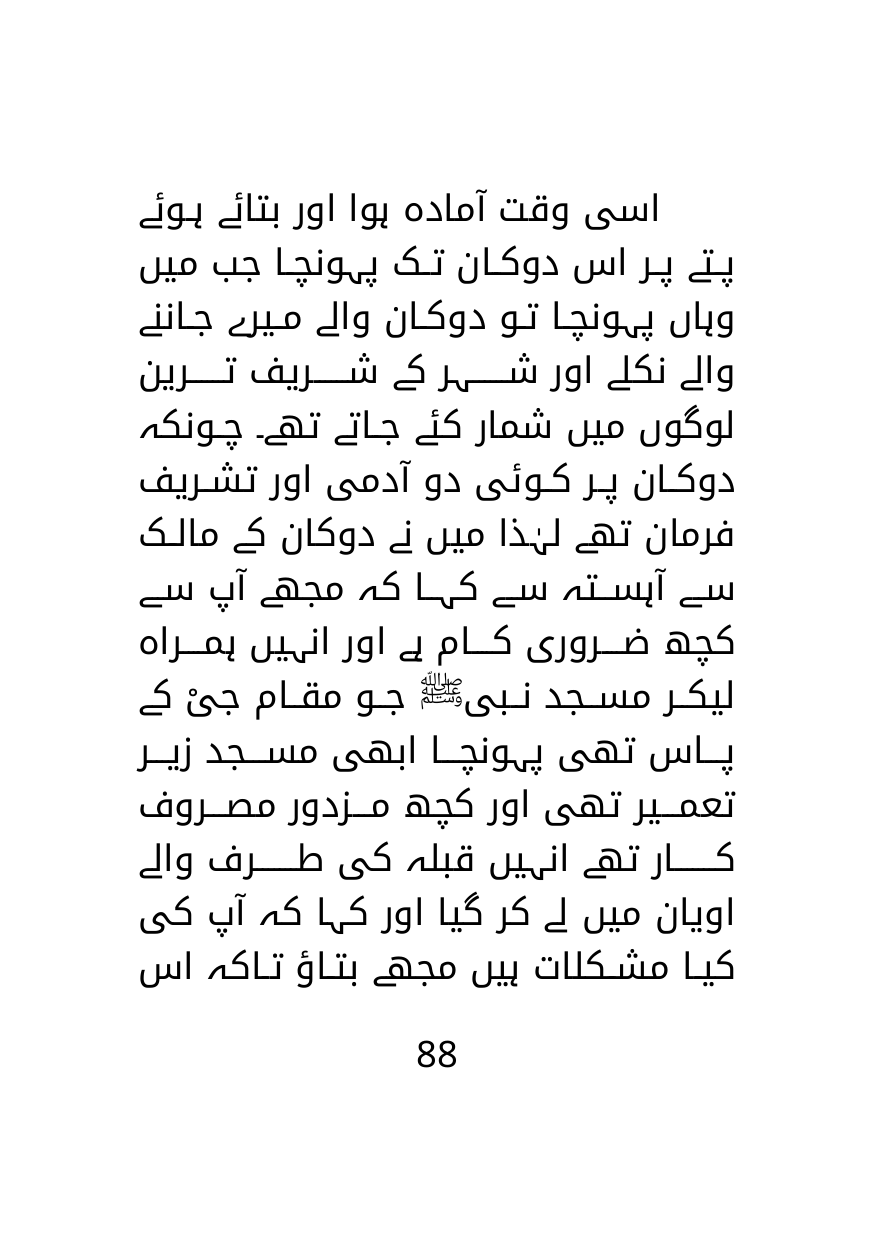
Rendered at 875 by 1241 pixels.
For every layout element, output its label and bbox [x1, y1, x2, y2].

text [138, 178, 736, 991]
